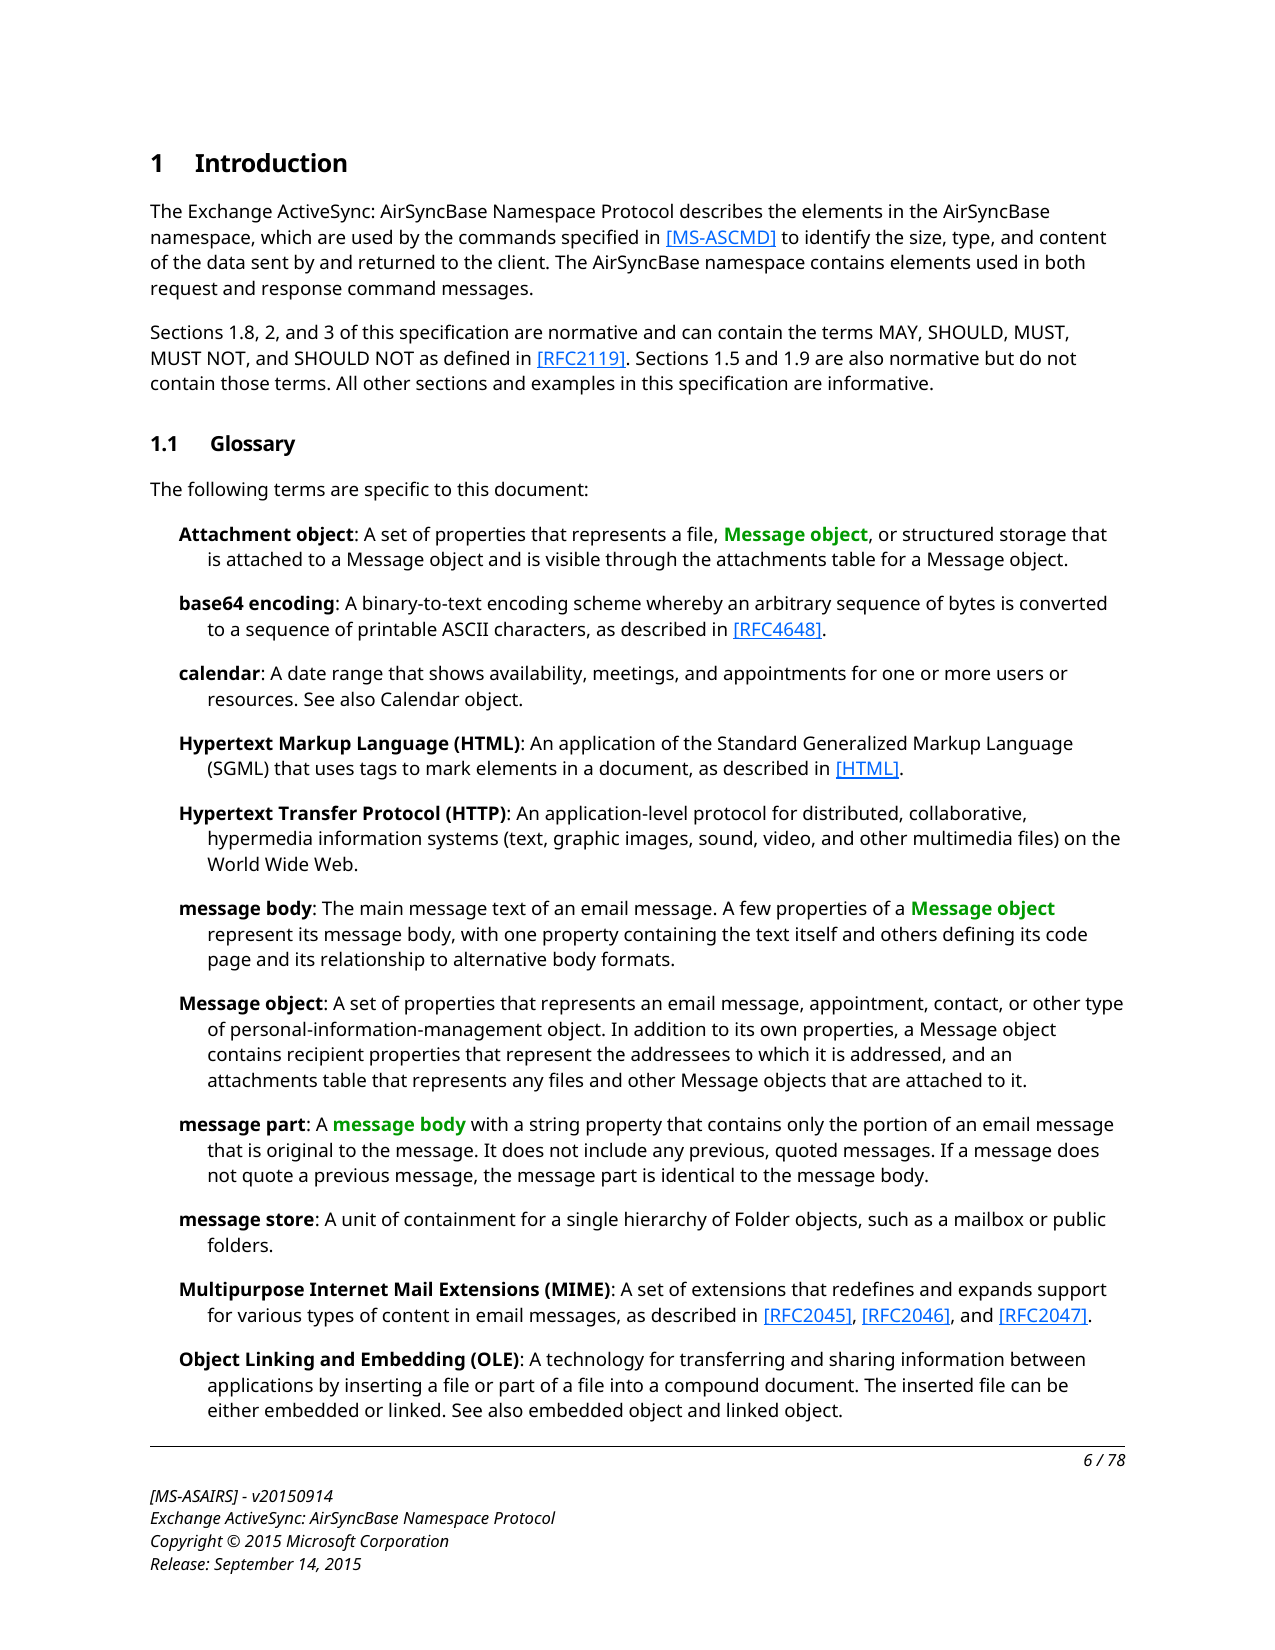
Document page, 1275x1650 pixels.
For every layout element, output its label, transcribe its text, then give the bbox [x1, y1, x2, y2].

text Sections 1.8, 2, and 3 of this specification are normative and can contain the terms MAY, SHOULD, MUST, MUST NOT, and SHOULD NOT as defined in [RFC2119]. Sections 1.5 and 1.9 are also normative but do not contain those terms. All other sections and examples in this specification are informative. [150, 319, 1125, 396]
text Multipurpose Internet Mail Extensions (MIME): A set of extensions that redefines and expands support for various types of content in email messages, as described in [RFC2045], [RFC2046], and [RFC2047]. [178, 1277, 1125, 1328]
text base64 encoding: A binary-to-text encoding scheme whereby an arbitrary sequence of bytes is converted to a sequence of printable ASCII characters, as described in [RFC4648]. [178, 591, 1125, 642]
text The Exchange ActiveSync: AirSyncBase Namespace Protocol describes the elements in the AirSyncBase namespace, which are used by the commands specified in [MS-ASCMD] to identify the size, type, and content of the data sent by and returned to the client. The AirSyncBase namespace contains elements used in both request and response command messages. [150, 199, 1125, 301]
text Hypertext Transfer Protocol (HTTP): An application-level protocol for distributed, collaborative, hypermedia information systems (text, graphic images, sound, video, and other multimedia files) on the World Wide Web. [178, 800, 1125, 877]
subtitle Glossary [150, 429, 1125, 458]
text message store: A unit of containment for a single hierarchy of Folder objects, such as a mailbox or public folders. [178, 1207, 1125, 1258]
text Message object: A set of properties that represents an email message, appointment, contact, or other type of personal-information-management object. In addition to its own properties, a Message object contains recipient properties that represent the addressees to which it is addressed, and an attachments table that represents any files and other Message objects that are attached to it. [178, 991, 1125, 1093]
text message part: A message body with a string property that contains only the portion of an email message that is original to the message. It does not include any previous, quoted messages. If a message does not quote a previous message, the message part is identical to the message body. [178, 1111, 1125, 1188]
text The following terms are specific to this document: [150, 477, 1125, 502]
subtitle Introduction [150, 146, 1125, 180]
text calendar: A date range that shows availability, meetings, and appointments for one or more users or resources. See also Calendar object. [178, 660, 1125, 711]
text Hypertext Markup Language (HTML): An application of the Standard Generalized Markup Language (SGML) that uses tags to mark elements in a document, as described in [HTML]. [178, 730, 1125, 781]
text message body: The main message text of an email message. A few properties of a Message object represent its message body, with one property containing the text itself and others defining its code page and its relationship to alternative body formats. [178, 895, 1125, 972]
text Object Linking and Embedding (OLE): A technology for transferring and sharing information between applications by inserting a file or part of a file into a compound document. The inserted file can be either embedded or linked. See also embedded object and linked object. [178, 1346, 1125, 1423]
text Attachment object: A set of properties that represents a file, Message object, or structured storage that is attached to a Message object and is visible through the attachments table for a Message object. [178, 521, 1125, 572]
